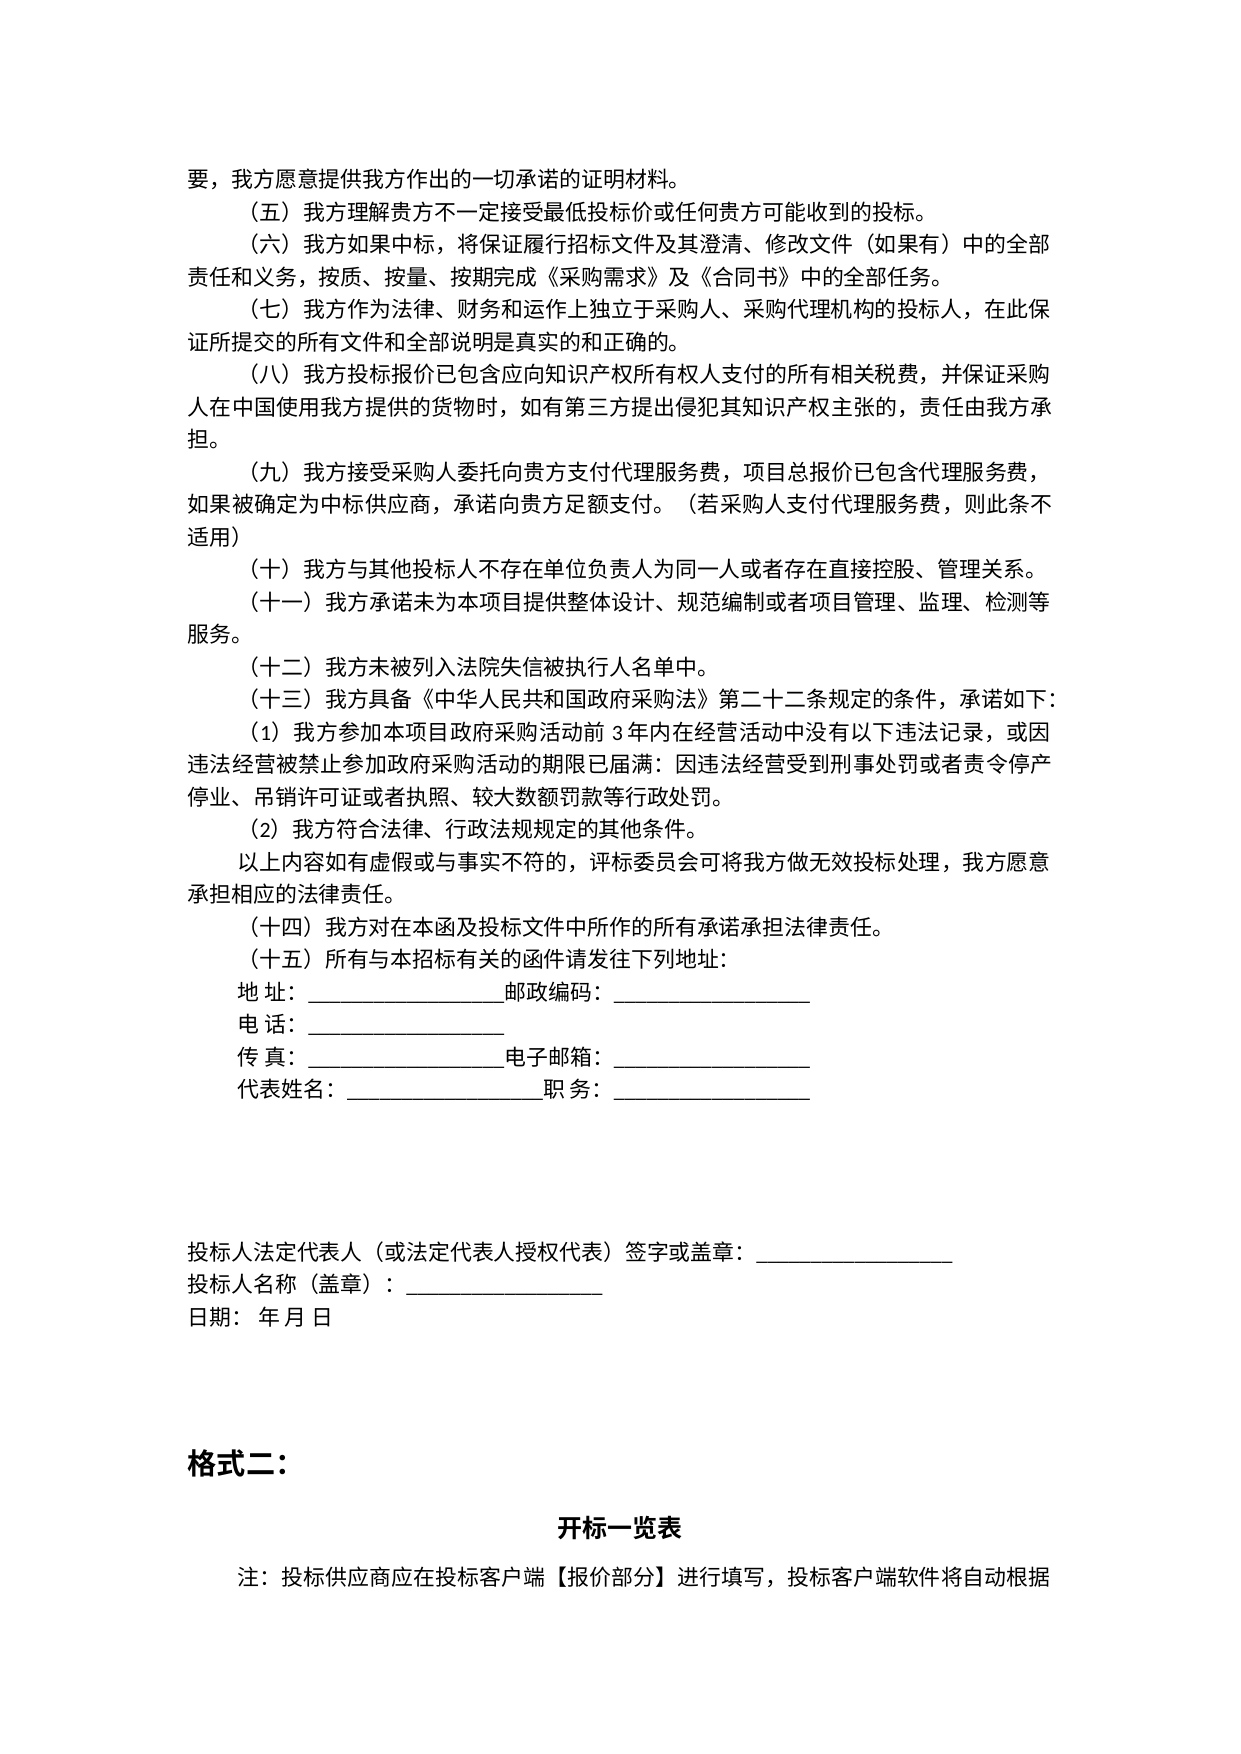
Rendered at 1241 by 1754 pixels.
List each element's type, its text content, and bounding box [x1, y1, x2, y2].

text 电 话：__________________ [187, 1007, 1053, 1039]
text 开标一览表 [187, 1494, 1053, 1559]
text 日期： 年 月 日 [187, 1299, 1053, 1332]
text （六）我方如果中标，将保证履行招标文件及其澄清、修改文件（如果有）中的全部责任和义务，按质、按量、按期完成《采购需求》及《合同书》中的全部任务。 [187, 227, 1053, 292]
text （五）我方理解贵方不一定接受最低投标价或任何贵方可能收到的投标。 [187, 194, 1053, 227]
text 投标人名称（盖章）：__________________ [187, 1267, 1053, 1299]
text 传 真：__________________电子邮箱：__________________ [187, 1039, 1053, 1072]
text （十）我方与其他投标人不存在单位负责人为同一人或者存在直接控股、管理关系。 [187, 552, 1053, 584]
text 投标人法定代表人（或法定代表人授权代表）签字或盖章：__________________ [187, 1234, 1053, 1267]
text （九）我方接受采购人委托向贵方支付代理服务费，项目总报价已包含代理服务费，如果被确定为中标供应商，承诺向贵方足额支付。（若采购人支付代理服务费，则此条不适用） [187, 454, 1053, 552]
text （七）我方作为法律、财务和运作上独立于采购人、采购代理机构的投标人，在此保证所提交的所有文件和全部说明是真实的和正确的。 [187, 292, 1053, 357]
text 以上内容如有虚假或与事实不符的，评标委员会可将我方做无效投标处理，我方愿意承担相应的法律责任。 [187, 844, 1053, 909]
text （十二）我方未被列入法院失信被执行人名单中。 [187, 649, 1053, 682]
text 代表姓名：__________________职 务：__________________ [187, 1072, 1053, 1104]
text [187, 162, 1053, 194]
text （八）我方投标报价已包含应向知识产权所有权人支付的所有相关税费，并保证采购人在中国使用我方提供的货物时，如有第三方提出侵犯其知识产权主张的，责任由我方承担。 [187, 357, 1053, 454]
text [187, 1559, 1053, 1592]
text （1）我方参加本项目政府采购活动前3年内在经营活动中没有以下违法记录，或因违法经营被禁止参加政府采购活动的期限已届满：因违法经营受到刑事处罚或者责令停产停业、吊销许可证或者执照、较大数额罚款等行政处罚。 [187, 714, 1053, 812]
text （十三）我方具备《中华人民共和国政府采购法》第二十二条规定的条件，承诺如下： [187, 682, 1053, 714]
text （十一）我方承诺未为本项目提供整体设计、规范编制或者项目管理、监理、检测等服务。 [187, 584, 1053, 649]
text （十五）所有与本招标有关的函件请发往下列地址： [187, 942, 1053, 974]
text （2）我方符合法律、行政法规规定的其他条件。 [187, 812, 1053, 844]
text 地 址：__________________邮政编码：__________________ [187, 974, 1053, 1007]
text 格式二： [187, 1429, 1053, 1494]
text （十四）我方对在本函及投标文件中所作的所有承诺承担法律责任。 [187, 909, 1053, 942]
